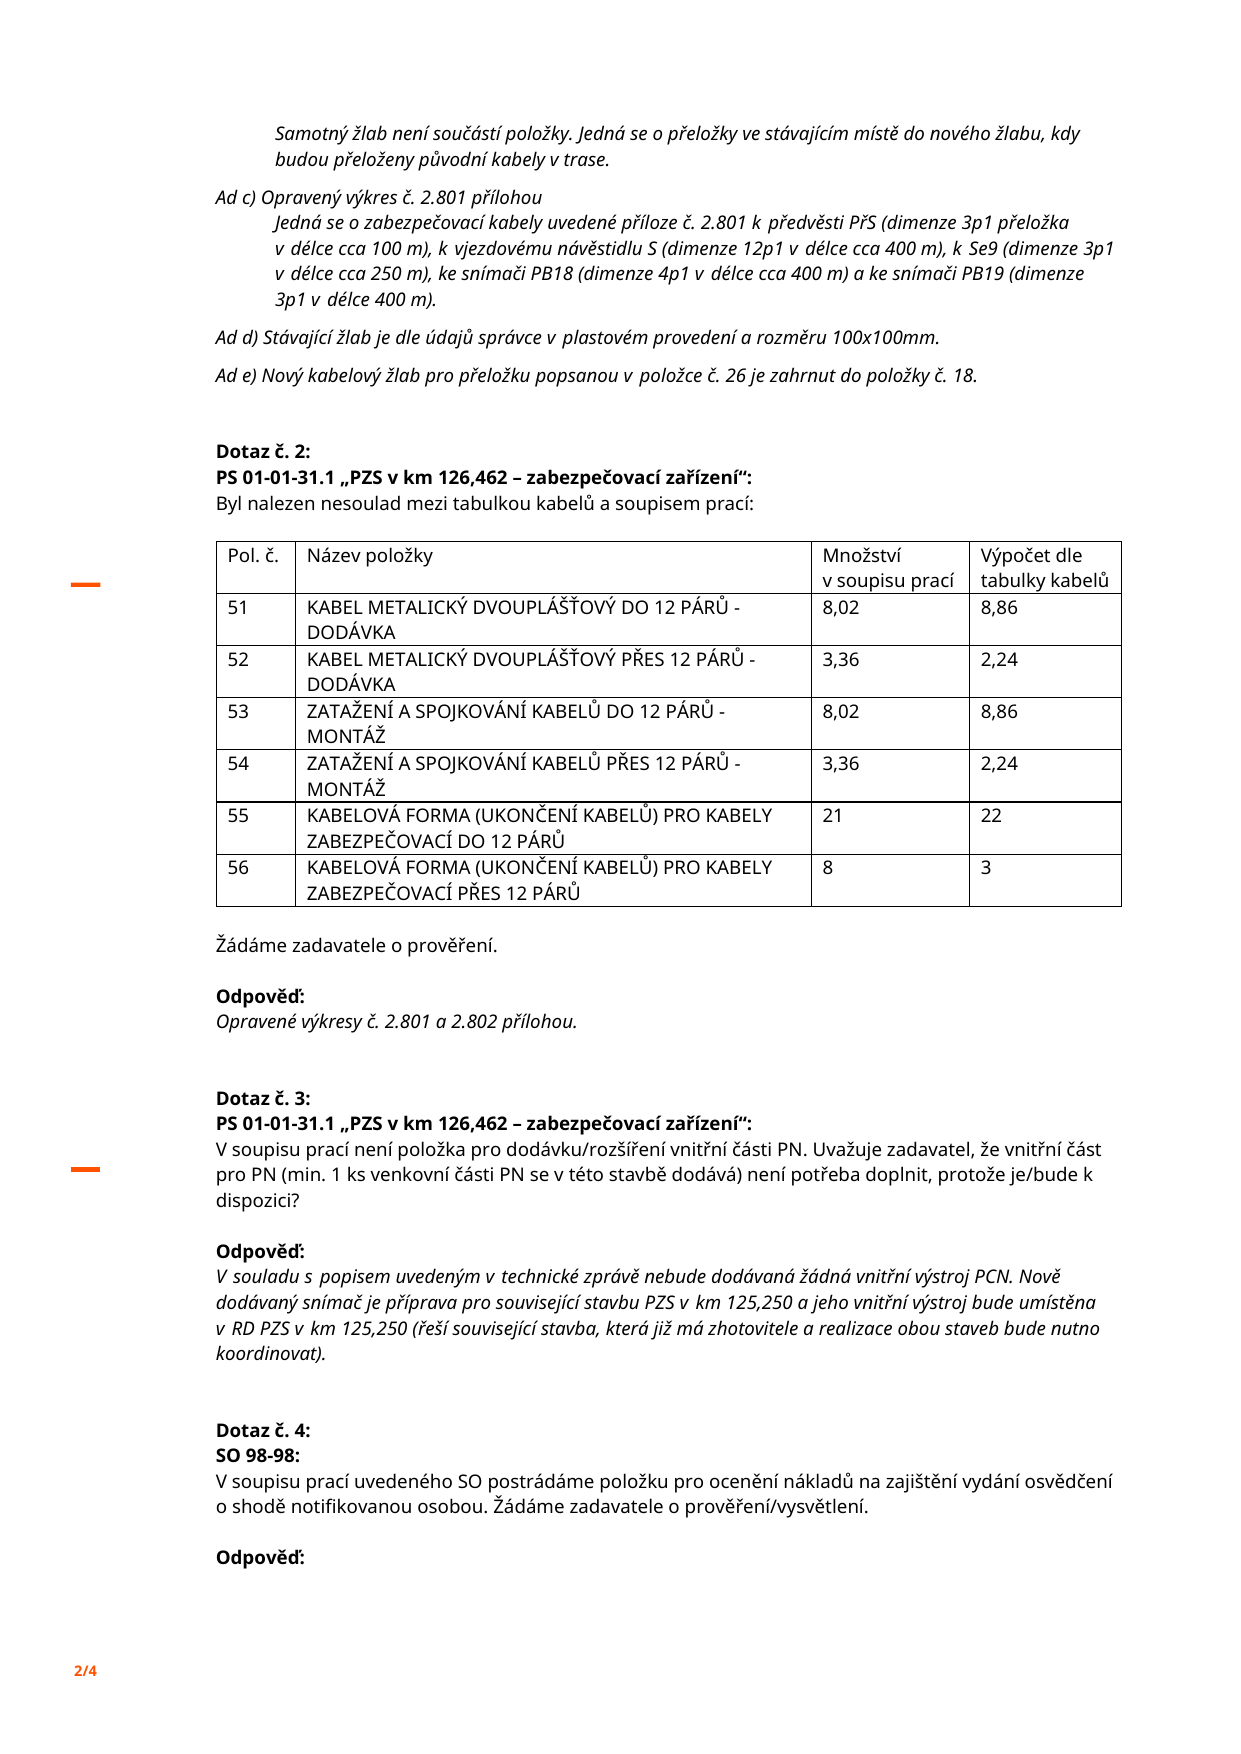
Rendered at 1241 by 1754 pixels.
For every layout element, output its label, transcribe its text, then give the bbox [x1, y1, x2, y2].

table_cell 8,02 [812, 594, 969, 645]
table_cell ZATAŽENÍ A SPOJKOVÁNÍ KABELŮ PŘES 12 PÁRŮ - MONTÁŽ [296, 750, 811, 801]
text Dotaz č. 2: [216, 439, 1122, 464]
table_cell 8 [812, 855, 969, 906]
text V soupisu prací není položka pro dodávku/rozšíření vnitřní části PN. Uvažuje zadavatel, že vnitřní část pro PN (min. 1 ks venkovní části PN se v této stavbě dodává) není potřeba doplnit, protože je/bude k dispozici? [216, 1136, 1122, 1213]
table_header Název položky [296, 542, 811, 593]
table_cell ZATAŽENÍ A SPOJKOVÁNÍ KABELŮ DO 12 PÁRŮ - MONTÁŽ [296, 698, 811, 749]
text PS 01-01-31.1 „PZS v km 126,462 – zabezpečovací zařízení“: [216, 1111, 1122, 1136]
table_header Množství v soupisu prací [812, 542, 969, 593]
text Samotný žlab není součástí položky. Jedná se o přeložky ve stávajícím místě do nového žlabu, kdy budou přeloženy původní kabely v trase. [275, 121, 1122, 172]
table_cell KABEL METALICKÝ DVOUPLÁŠŤOVÝ DO 12 PÁRŮ - DODÁVKA [296, 594, 811, 645]
text Ad c) Opravený výkres č. 2.801 přílohou [216, 184, 1122, 210]
table_cell 22 [970, 803, 1121, 853]
text Jedná se o zabezpečovací kabely uvedené příloze č. 2.801 k předvěsti PřS (dimenze 3p1 přeložka v délce cca 100 m), k vjezdovému návěstidlu S (dimenze 12p1 v délce cca 400 m), k Se9 (dimenze 3p1 v délce cca 250 m), ke snímači PB18 (dimenze 4p1 v délce cca 400 m) a ke snímači PB19 (dimenze 3p1 v délce 400 m). [275, 210, 1122, 312]
text Ad e) Nový kabelový žlab pro přeložku popsanou v položce č. 26 je zahrnut do položky č. 18. [216, 362, 1122, 388]
table_cell 3,36 [812, 750, 969, 801]
table_cell 53 [217, 698, 295, 749]
table_cell KABELOVÁ FORMA (UKONČENÍ KABELŮ) PRO KABELY ZABEZPEČOVACÍ DO 12 PÁRŮ [296, 803, 811, 853]
text Opravené výkresy č. 2.801 a 2.802 přílohou. [216, 1009, 1122, 1034]
table_cell 51 [217, 594, 295, 645]
text PS 01-01-31.1 „PZS v km 126,462 – zabezpečovací zařízení“: [216, 464, 1122, 490]
table_header Výpočet dle tabulky kabelů [970, 542, 1121, 593]
text Odpověď: [216, 1238, 1122, 1264]
table_cell 2,24 [970, 750, 1121, 801]
table_cell 54 [217, 750, 295, 801]
table_cell 56 [217, 855, 295, 906]
text Ad d) Stávající žlab je dle údajů správce v plastovém provedení a rozměru 100x100mm. [216, 324, 1122, 350]
text Byl nalezen nesoulad mezi tabulkou kabelů a soupisem prací: [216, 490, 1122, 515]
text Odpověď: [216, 1544, 1122, 1570]
table_cell 2,24 [970, 646, 1121, 697]
text Dotaz č. 3: [216, 1085, 1122, 1111]
table_cell 21 [812, 803, 969, 853]
text SO 98-98: [216, 1442, 1122, 1468]
text V soupisu prací uvedeného SO postrádáme položku pro ocenění nákladů na zajištění vydání osvědčení o shodě notifikovanou osobou. Žádáme zadavatele o prověření/vysvětlení. [216, 1468, 1122, 1519]
text Odpověď: [216, 983, 1122, 1009]
table_cell 8,86 [970, 698, 1121, 749]
text V souladu s popisem uvedeným v technické zprávě nebude dodávaná žádná vnitřní výstroj PCN. Nově dodávaný snímač je příprava pro související stavbu PZS v km 125,250 a jeho vnitřní výstroj bude umístěna v RD PZS v km 125,250 (řeší související stavba, která již má zhotovitele a realizace obou staveb bude nutno koordinovat). [216, 1264, 1122, 1366]
table_cell 55 [217, 803, 295, 853]
table_cell 8,86 [970, 594, 1121, 645]
table_cell KABELOVÁ FORMA (UKONČENÍ KABELŮ) PRO KABELY ZABEZPEČOVACÍ PŘES 12 PÁRŮ [296, 855, 811, 906]
text Dotaz č. 4: [216, 1417, 1122, 1442]
table_cell KABEL METALICKÝ DVOUPLÁŠŤOVÝ PŘES 12 PÁRŮ - DODÁVKA [296, 646, 811, 697]
table_cell 52 [217, 646, 295, 697]
text Žádáme zadavatele o prověření. [216, 932, 1122, 958]
table_cell 8,02 [812, 698, 969, 749]
table_header Pol. č. [217, 542, 295, 593]
table_cell 3,36 [812, 646, 969, 697]
table_cell 3 [970, 855, 1121, 906]
